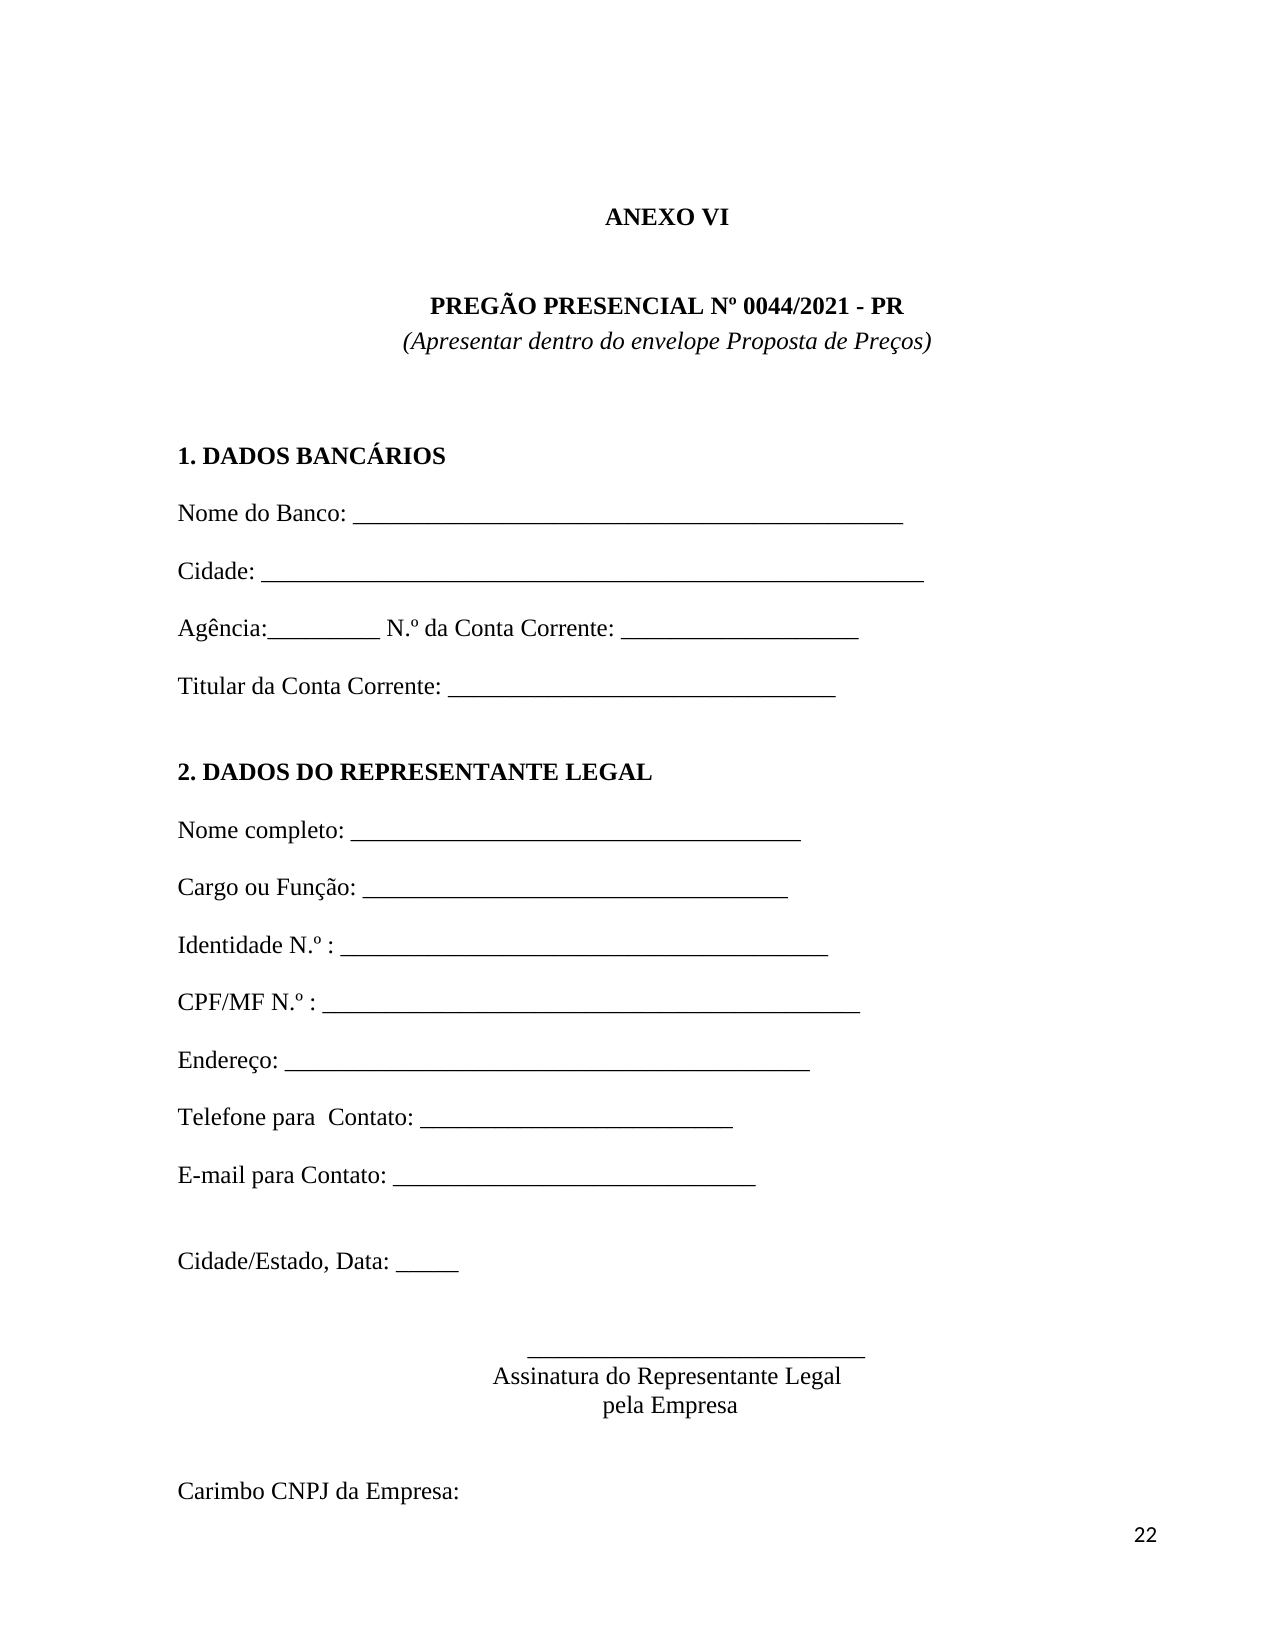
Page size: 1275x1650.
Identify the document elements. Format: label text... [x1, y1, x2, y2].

text ___________________________ [177, 1332, 1157, 1361]
text Agência:_________ N.º da Conta Corrente: ___________________ [177, 613, 1157, 642]
text Carimbo CNPJ da Empresa: [177, 1476, 1157, 1505]
text Cidade/Estado, Data: _____ [177, 1246, 1157, 1275]
text Assinatura do Representante Legal [177, 1361, 1157, 1390]
text (Apresentar dentro do envelope Proposta de Preços) [177, 326, 1157, 355]
text Cargo ou Função: __________________________________ [177, 872, 1157, 901]
text Titular da Conta Corrente: _______________________________ [177, 671, 1157, 700]
text pela Empresa [177, 1390, 1157, 1418]
text E-mail para Contato: _____________________________ [177, 1160, 1157, 1188]
text Telefone para Contato: _________________________ [177, 1102, 1157, 1131]
text 2. DADOS DO REPRESENTANTE LEGAL [177, 757, 1157, 786]
text Identidade N.º : _______________________________________ [177, 930, 1157, 958]
text PREGÃO PRESENCIAL Nº 0044/2021 - PR [177, 291, 1157, 320]
text CPF/MF N.º : ___________________________________________ [177, 987, 1157, 1016]
text Nome do Banco: ____________________________________________ [177, 498, 1157, 527]
text Nome completo: ____________________________________ [177, 815, 1157, 843]
text 1. DADOS BANCÁRIOS [177, 441, 1157, 470]
text Endereço: __________________________________________ [177, 1045, 1157, 1073]
text ANEXO VI [177, 202, 1157, 231]
text Cidade: _____________________________________________________ [177, 556, 1157, 585]
